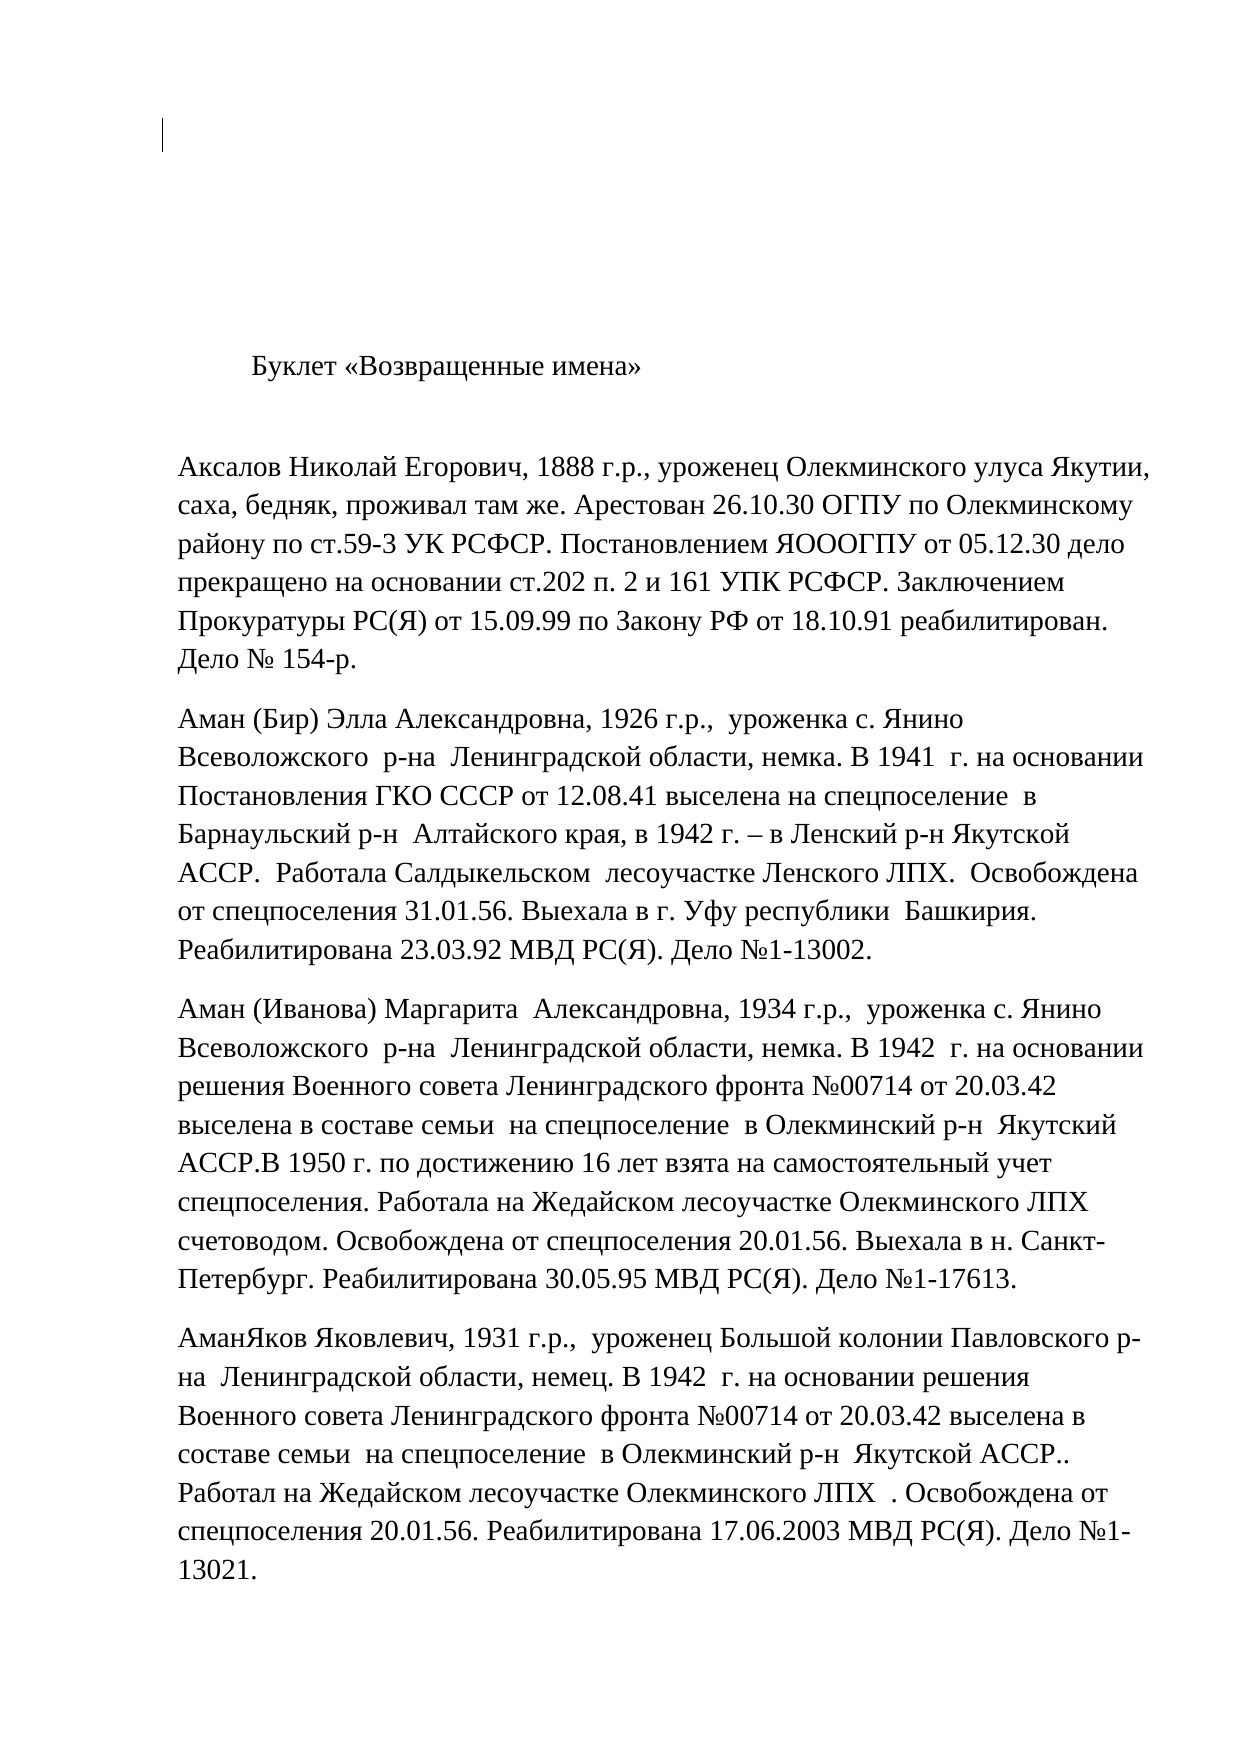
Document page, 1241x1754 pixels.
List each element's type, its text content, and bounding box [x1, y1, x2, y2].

text АманЯков Яковлевич, 1931 г.р., уроженец Большой колонии Павловского р-на Ленинградской области, немец. В 1942 г. на основании решения Военного совета Ленинградского фронта №00714 от 20.03.42 выселена в составе семьи на спецпоселение в Олекминский р-н Якутской АССР.. Работал на Жедайском лесоучастке Олекминского ЛПХ . Освобождена от спецпоселения 20.01.56. Реабилитирована 17.06.2003 МВД РС(Я). Дело №1-13021. [177, 1321, 1152, 1585]
text Аман (Бир) Элла Александровна, .р., уроженка с. Янино Всеволожского р-на Ленинградской области, немка. В 1941 г. на основании Постановления ГКО СССР от выселена на спецпоселение в Барнаульский р-н Алтайского края, в 1942 г. – в Ленский р-н Якутской АССР. Работала Салдыкельском лесоучастке Ленского ЛПХ. Освобождена от спецпоселения 31.01.56. Выехала в г. Уфу республики Башкирия. Реабилитирована 23.03.92 МВД РС(Я). Дело №1-13002. [177, 701, 1152, 966]
text Аксалов Николай Егорович, 1888 г.р., уроженец Олекминского улуса Якутии, саха, бедняк, проживал там же. Арестован 26.10.30 ОГПУ по Олекминскому району по ст.59-3 УК РСФСР. Постановлением ЯОООГПУ от 05.12.30 дело прекращено на основании ст.202 п. 2 и 161 УПК РСФСР. Заключением Прокуратуры РС(Я) от 15.09.99 по Закону РФ от 18.10.91 реабилитирован. Дело № 154-р. [177, 449, 1152, 675]
text Аман (Иванова) Маргарита Александровна, 1934 г.р., уроженка с. Янино Всеволожского р-на Ленинградской области, немка. В 1942 г. на основании решения Военного совета Ленинградского фронта №00714 от 20.03.42 выселена в составе семьи на спецпоселение в Олекминский р-н Якутский АССР.В 1950 г. по достижению 16 лет взята на самостоятельный учет спецпоселения. Работала на Жедайском лесоучастке Олекминского ЛПХ счетоводом. Освобождена от спецпоселения 20.01.56. Выехала в н. Санкт-Петербург. Реабилитирована 30.05.95 МВД РС(Я). Дело №1-17613. [177, 991, 1152, 1295]
text Буклет «Возвращенные имена» [177, 348, 1152, 382]
